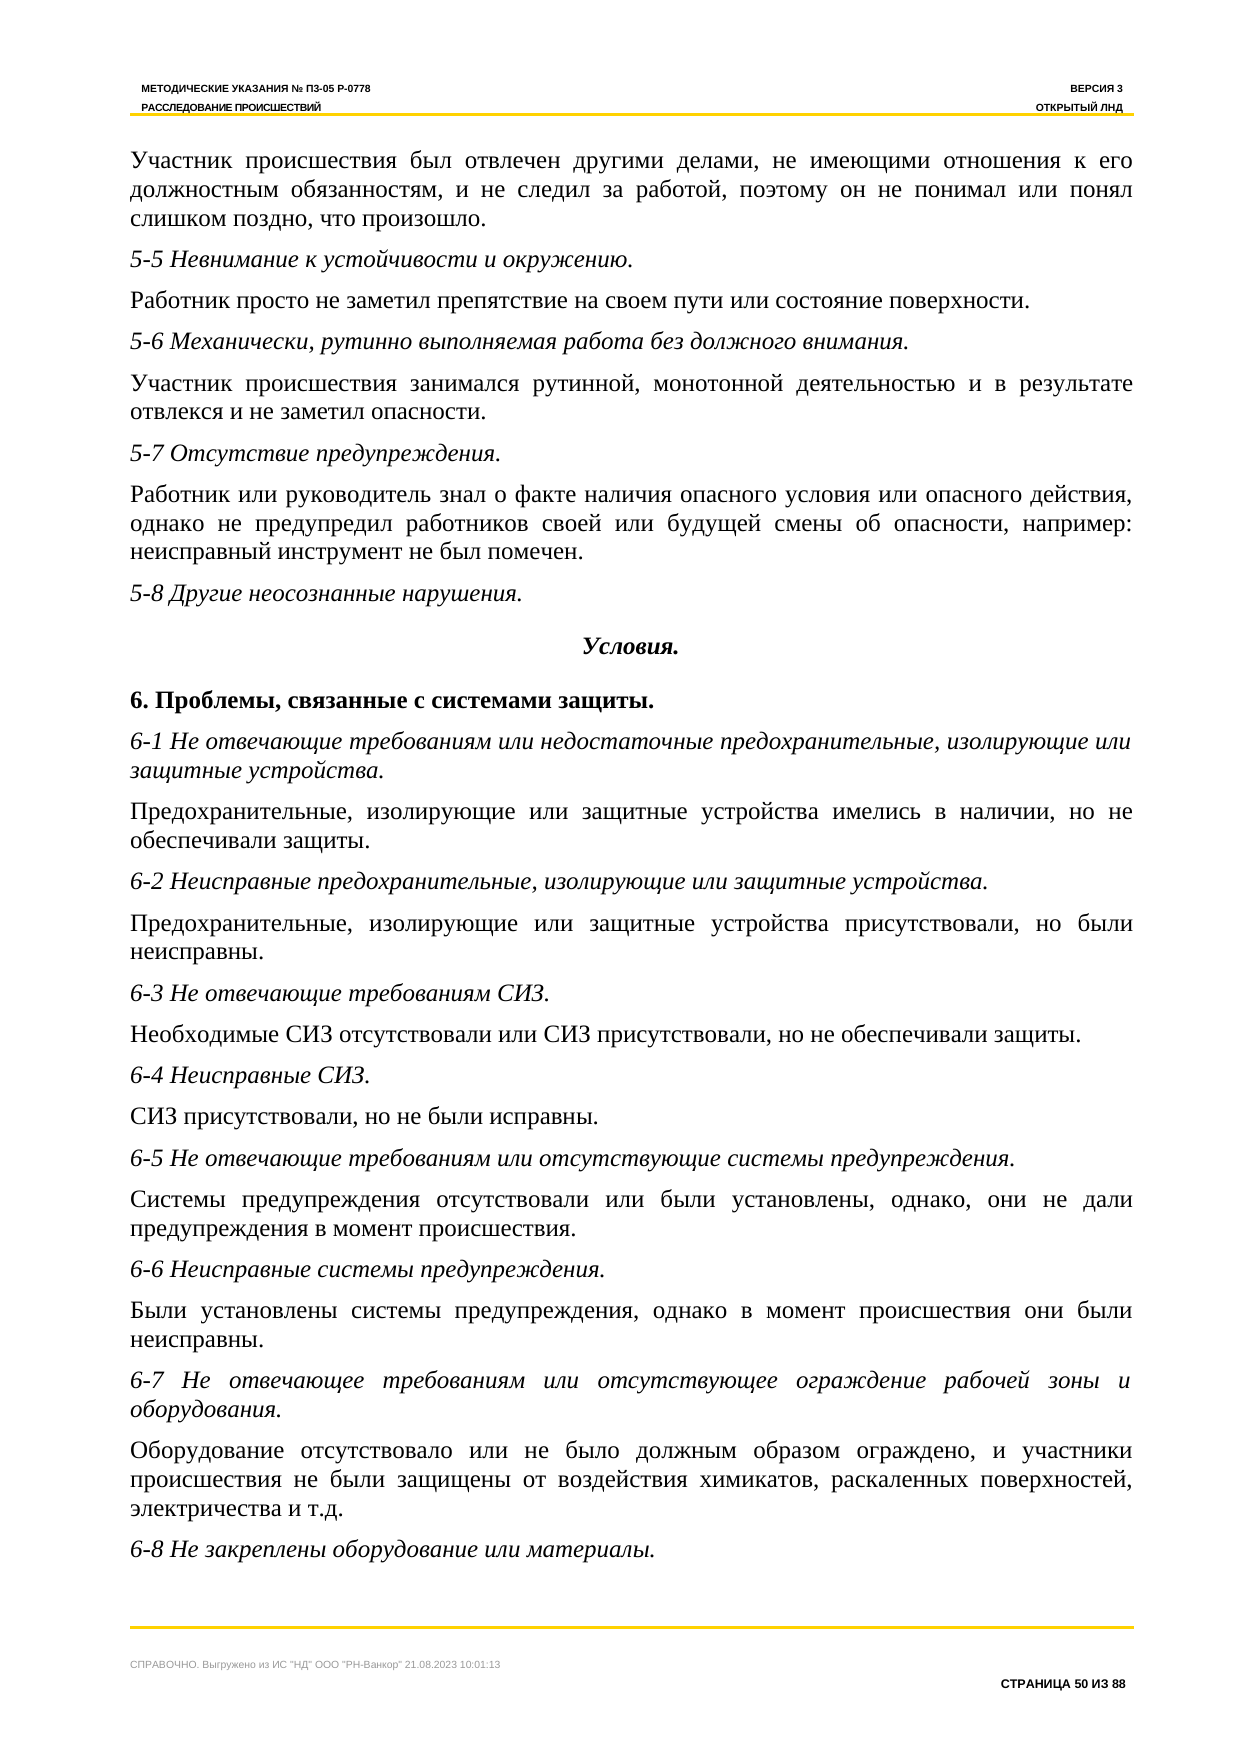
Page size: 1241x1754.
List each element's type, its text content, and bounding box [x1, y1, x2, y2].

text 6-2 Неисправные предохранительные, изолирующие или защитные устройства. [130, 866, 1134, 895]
text 6-6 Неисправные системы предупреждения. [130, 1254, 1134, 1283]
text Предохранительные, изолирующие или защитные устройства имелись в наличии, но не обеспечивали защиты. [130, 796, 1134, 854]
text 5-7 Отсутствие предупреждения. [130, 438, 1134, 466]
text Системы предупреждения отсутствовали или были установлены, однако, они не дали предупреждения в момент происшествия. [130, 1184, 1134, 1241]
text Условия. [130, 631, 1134, 660]
text 5-5 Невнимание к устойчивости и окружению. [130, 244, 1134, 273]
text 6-5 Не отвечающие требованиям или отсутствующие системы предупреждения. [130, 1143, 1134, 1171]
text 5-8 Другие неосознанные нарушения. [130, 578, 1134, 606]
text 6-7 Не отвечающее требованиям или отсутствующее ограждение рабочей зоны и оборудования. [130, 1365, 1134, 1423]
text 6-8 Не закреплены оборудование или материалы. [130, 1534, 1134, 1563]
text Работник или руководитель знал о факте наличия опасного условия или опасного действия, однако не предупредил работников своей или будущей смены об опасности, например: неисправный инструмент не был помечен. [130, 479, 1134, 565]
text Предохранительные, изолирующие или защитные устройства присутствовали, но были неисправны. [130, 908, 1134, 965]
text 6. Проблемы, связанные с системами защиты. [130, 685, 1134, 714]
text 6-4 Неисправные СИЗ. [130, 1060, 1134, 1089]
text Оборудование отсутствовало или не было должным образом ограждено, и участники происшествия не были защищены от воздействия химикатов, раскаленных поверхностей, электричества и т.д. [130, 1435, 1134, 1521]
text Были установлены системы предупреждения, однако в момент происшествия они были неисправны. [130, 1295, 1134, 1353]
text Участник происшествия занимался рутинной, монотонной деятельностью и в результате отвлекся и не заметил опасности. [130, 368, 1134, 425]
text Участник происшествия был отвлечен другими делами, не имеющими отношения к его должностным обязанностям, и не следил за работой, поэтому он не понимал или понял слишком поздно, что произошло. [130, 145, 1134, 231]
text СИЗ присутствовали, но не были исправны. [130, 1101, 1134, 1130]
text 6-3 Не отвечающие требованиям СИЗ. [130, 978, 1134, 1006]
text Работник просто не заметил препятствие на своем пути или состояние поверхности. [130, 285, 1134, 314]
text Необходимые СИЗ отсутствовали или СИЗ присутствовали, но не обеспечивали защиты. [130, 1019, 1134, 1048]
text 5-6 Механически, рутинно выполняемая работа без должного внимания. [130, 326, 1134, 355]
text 6-1 Не отвечающие требованиям или недостаточные предохранительные, изолирующие или защитные устройства. [130, 726, 1134, 784]
